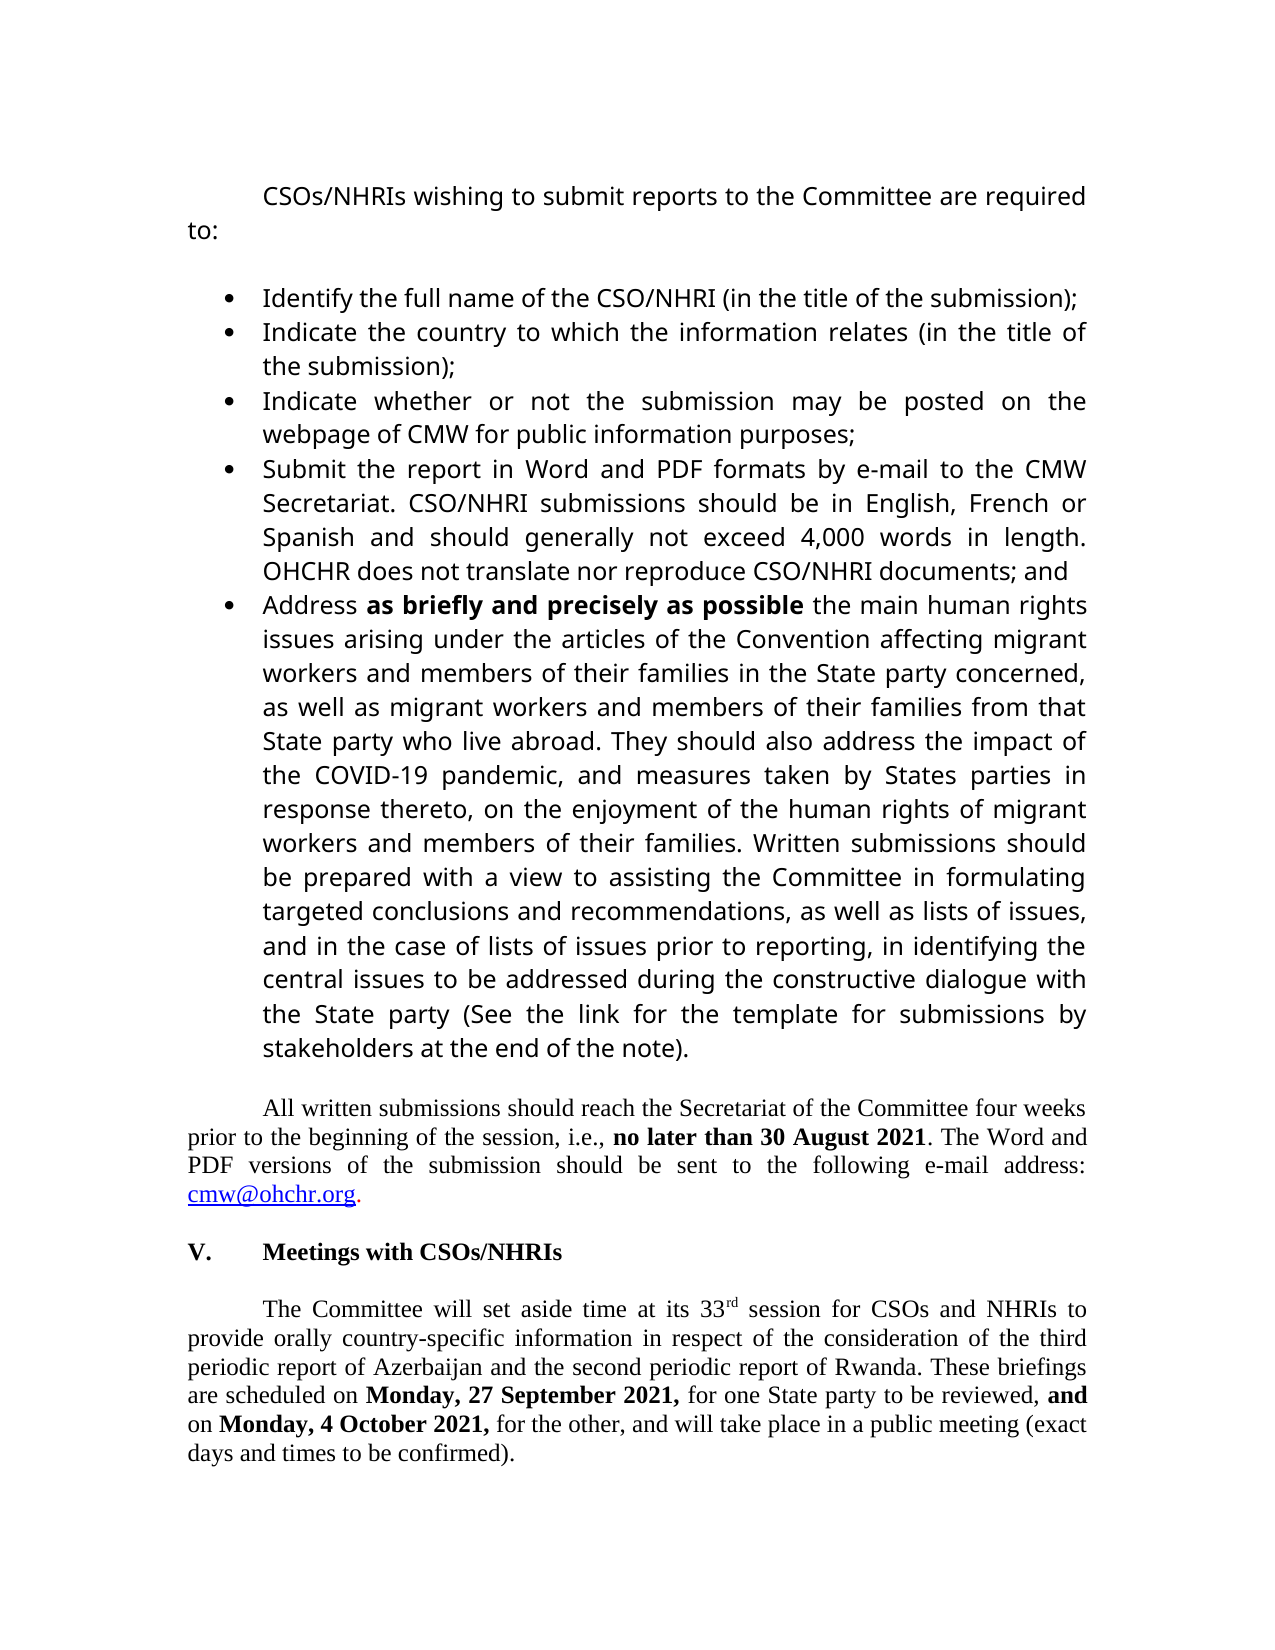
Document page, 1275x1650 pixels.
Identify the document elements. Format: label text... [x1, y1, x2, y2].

text CSOs/NHRIs wishing to submit reports to the Committee are required to: [187, 179, 1087, 247]
text V. Meetings with CSOs/NHRIs [187, 1237, 1087, 1266]
text The Committee will set aside time at its 33rd session for CSOs and NHRIs to provide orally country-specific information in respect of the consideration of the third periodic report of Azerbaijan and the second periodic report of Rwanda. These briefings are scheduled on Monday, 27 September 2021, for one State party to be reviewed, and on Monday, 4 October 2021, for the other, and will take place in a public meeting (exact days and times to be confirmed). [187, 1294, 1087, 1467]
list Indicate whether or not the submission may be posted on the webpage of CMW for public information purposes; [225, 383, 1087, 451]
list Submit the report in Word and PDF formats by e-mail to the CMW Secretariat. CSO/NHRI submissions should be in English, French or Spanish and should generally not exceed 4,000 words in length. OHCHR does not translate nor reproduce CSO/NHRI documents; and [225, 451, 1087, 587]
text All written submissions should reach the Secretariat of the Committee four weeks prior to the beginning of the session, i.e., no later than 30 August 2021. The Word and PDF versions of the submission should be sent to the following e-mail address: cmw@ohchr.org. [187, 1093, 1087, 1208]
list Address as briefly and precisely as possible the main human rights issues arising under the articles of the Convention affecting migrant workers and members of their families in the State party concerned, as well as migrant workers and members of their families from that State party who live abroad. They should also address the impact of the COVID-19 pandemic, and measures taken by States parties in response thereto, on the enjoyment of the human rights of migrant workers and members of their families. Written submissions should be prepared with a view to assisting the Committee in formulating targeted conclusions and recommendations, as well as lists of issues, and in the case of lists of issues prior to reporting, in identifying the central issues to be addressed during the constructive dialogue with the State party (See the link for the template for submissions by stakeholders at the end of the note). [225, 587, 1087, 1064]
list Indicate the country to which the information relates (in the title of the submission); [225, 315, 1087, 383]
list Identify the full name of the CSO/NHRI (in the title of the submission); [225, 281, 1087, 315]
